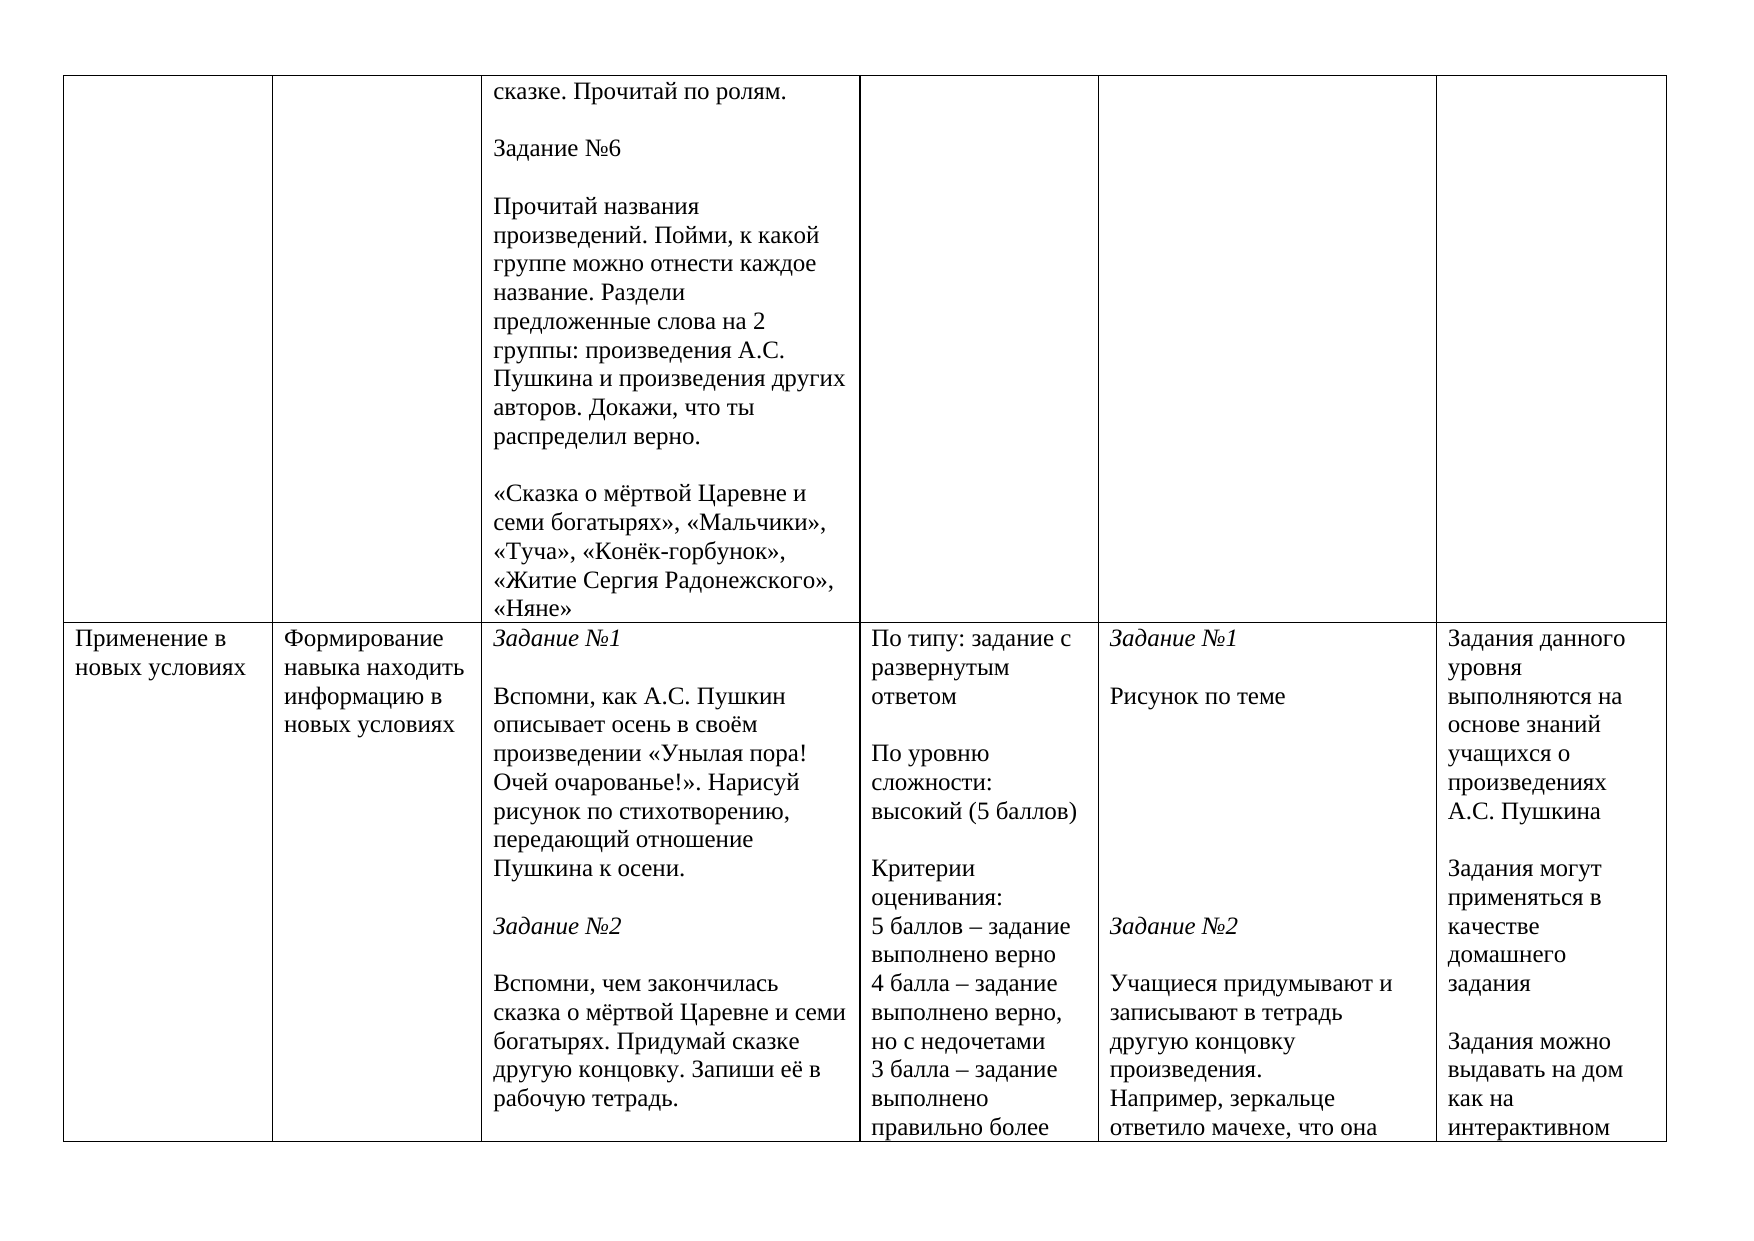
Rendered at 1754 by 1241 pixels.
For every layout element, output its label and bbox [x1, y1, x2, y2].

table_cell [64, 623, 272, 1141]
table_cell [861, 623, 1098, 1141]
table_cell [1437, 623, 1666, 1141]
table_cell [273, 623, 481, 1141]
table_cell [1437, 76, 1666, 622]
table_cell [861, 76, 1098, 622]
table_cell [64, 76, 272, 622]
table_cell [482, 76, 859, 622]
table_cell [1099, 76, 1436, 622]
table_cell [273, 76, 481, 622]
table_cell [1099, 623, 1436, 1141]
table_cell [482, 623, 859, 1141]
